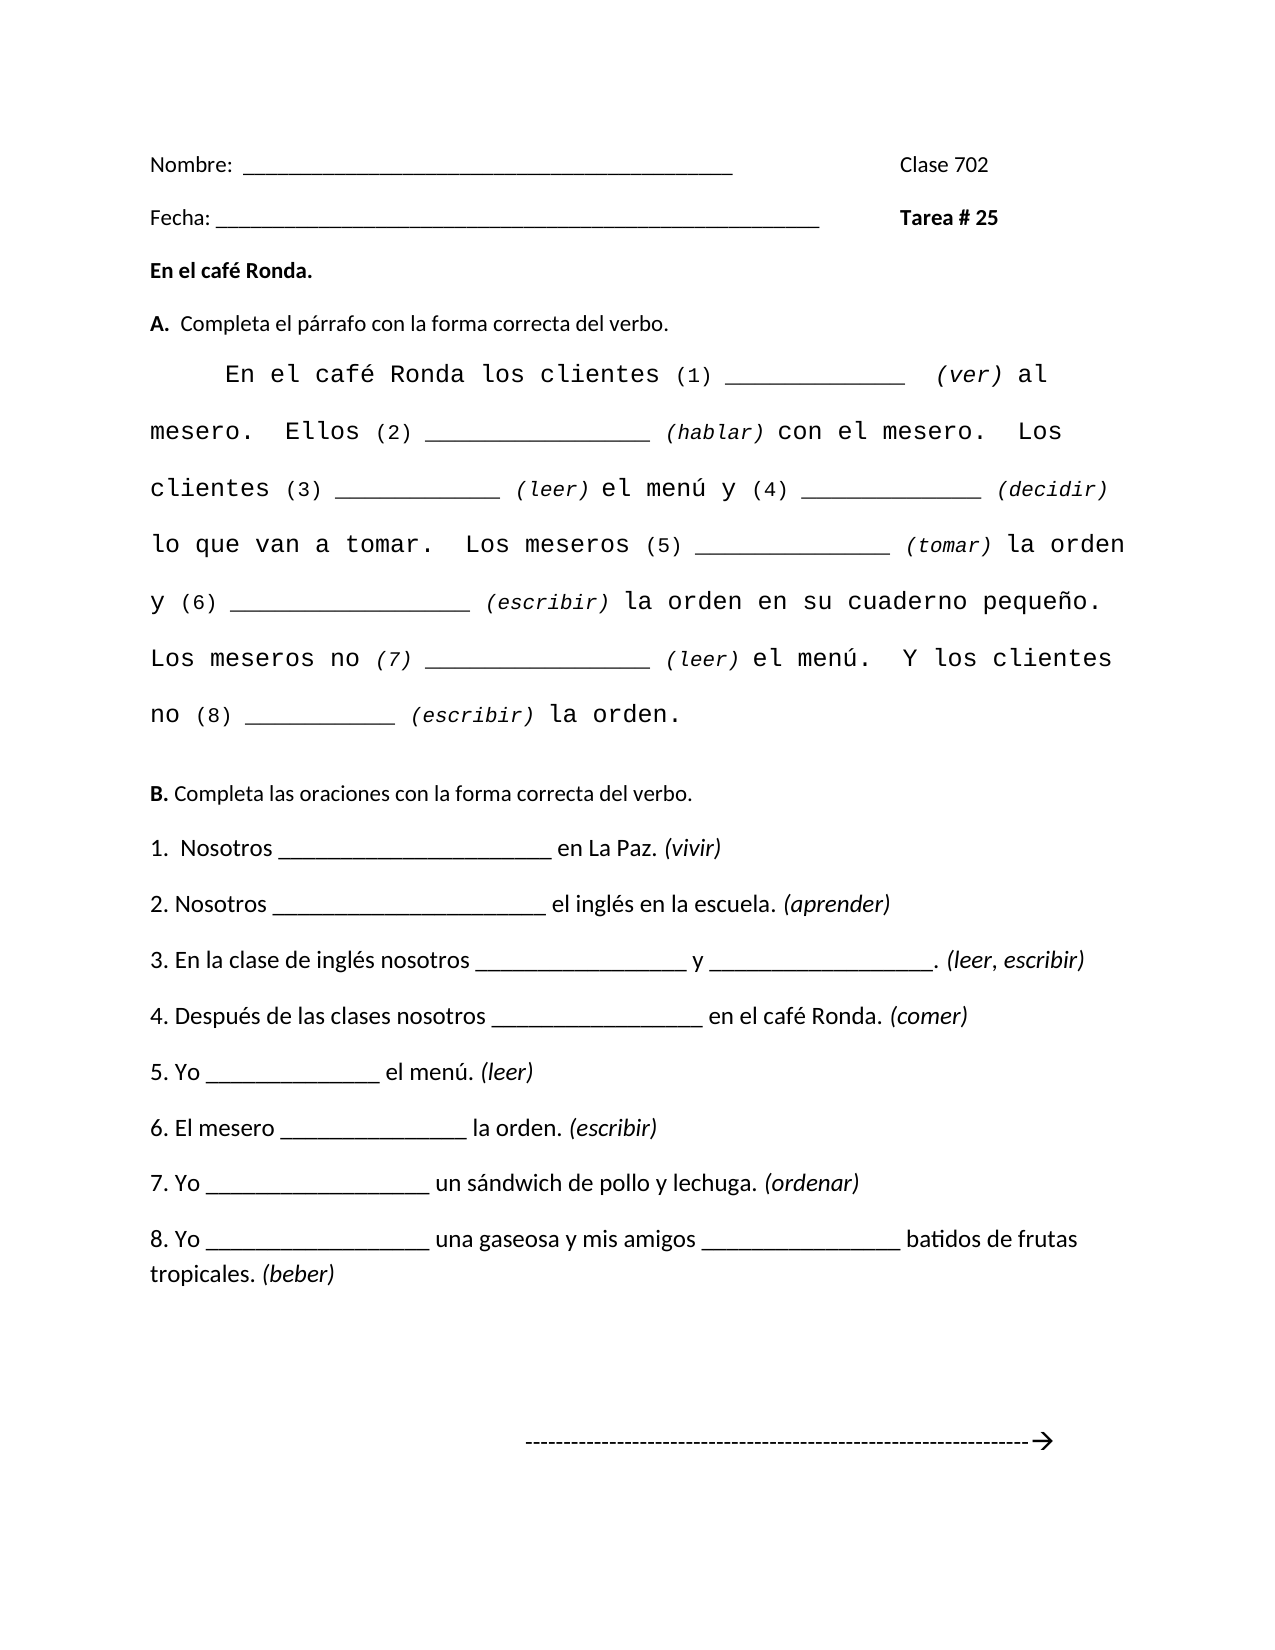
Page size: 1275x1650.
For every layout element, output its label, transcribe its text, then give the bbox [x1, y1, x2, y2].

text 4. Después de las clases nosotros _________________ en el café Ronda. (comer) [150, 1000, 1125, 1031]
text 7. Yo __________________ un sándwich de pollo y lechuga. (ordenar) [150, 1168, 1125, 1198]
text 3. En la clase de inglés nosotros _________________ y __________________. (leer, escribir) [150, 944, 1125, 975]
text En el café Ronda. [150, 256, 1125, 284]
text 1. Nosotros ______________________ en La Paz. (vivir) [150, 833, 1125, 863]
text Fecha: _____________________________________________________ Tarea # 25 [150, 203, 1125, 231]
text A. Completa el párrafo con la forma correcta del verbo. [150, 309, 1125, 337]
text B. Completa las oraciones con la forma correcta del verbo. [150, 779, 1125, 808]
text Nombre: ___________________________________________ Clase 702 [150, 150, 1125, 178]
text ------------------------------------------------------------------ [150, 1426, 1125, 1456]
text En el café Ronda los clientes (1) ____________ (ver) al mesero. Ellos (2) _______________ (hablar) con el mesero. Los clientes (3) ___________ (leer) el menú y (4) ____________ (decidir) lo que van a tomar. Los meseros (5) _____________ (tomar) la orden y (6) ________________ (escribir) la orden en su cuaderno pequeño. Los meseros no (7) _______________ (leer) el menú. Y los clientes no (8) __________ (escribir) la orden. [150, 362, 1125, 730]
text 6. El mesero _______________ la orden. (escribir) [150, 1112, 1125, 1142]
text 2. Nosotros ______________________ el inglés en la escuela. (aprender) [150, 888, 1125, 919]
text 5. Yo ______________ el menú. (leer) [150, 1056, 1125, 1086]
text 8. Yo __________________ una gaseosa y mis amigos ________________ batidos de frutas tropicales. (beber) [150, 1223, 1125, 1289]
